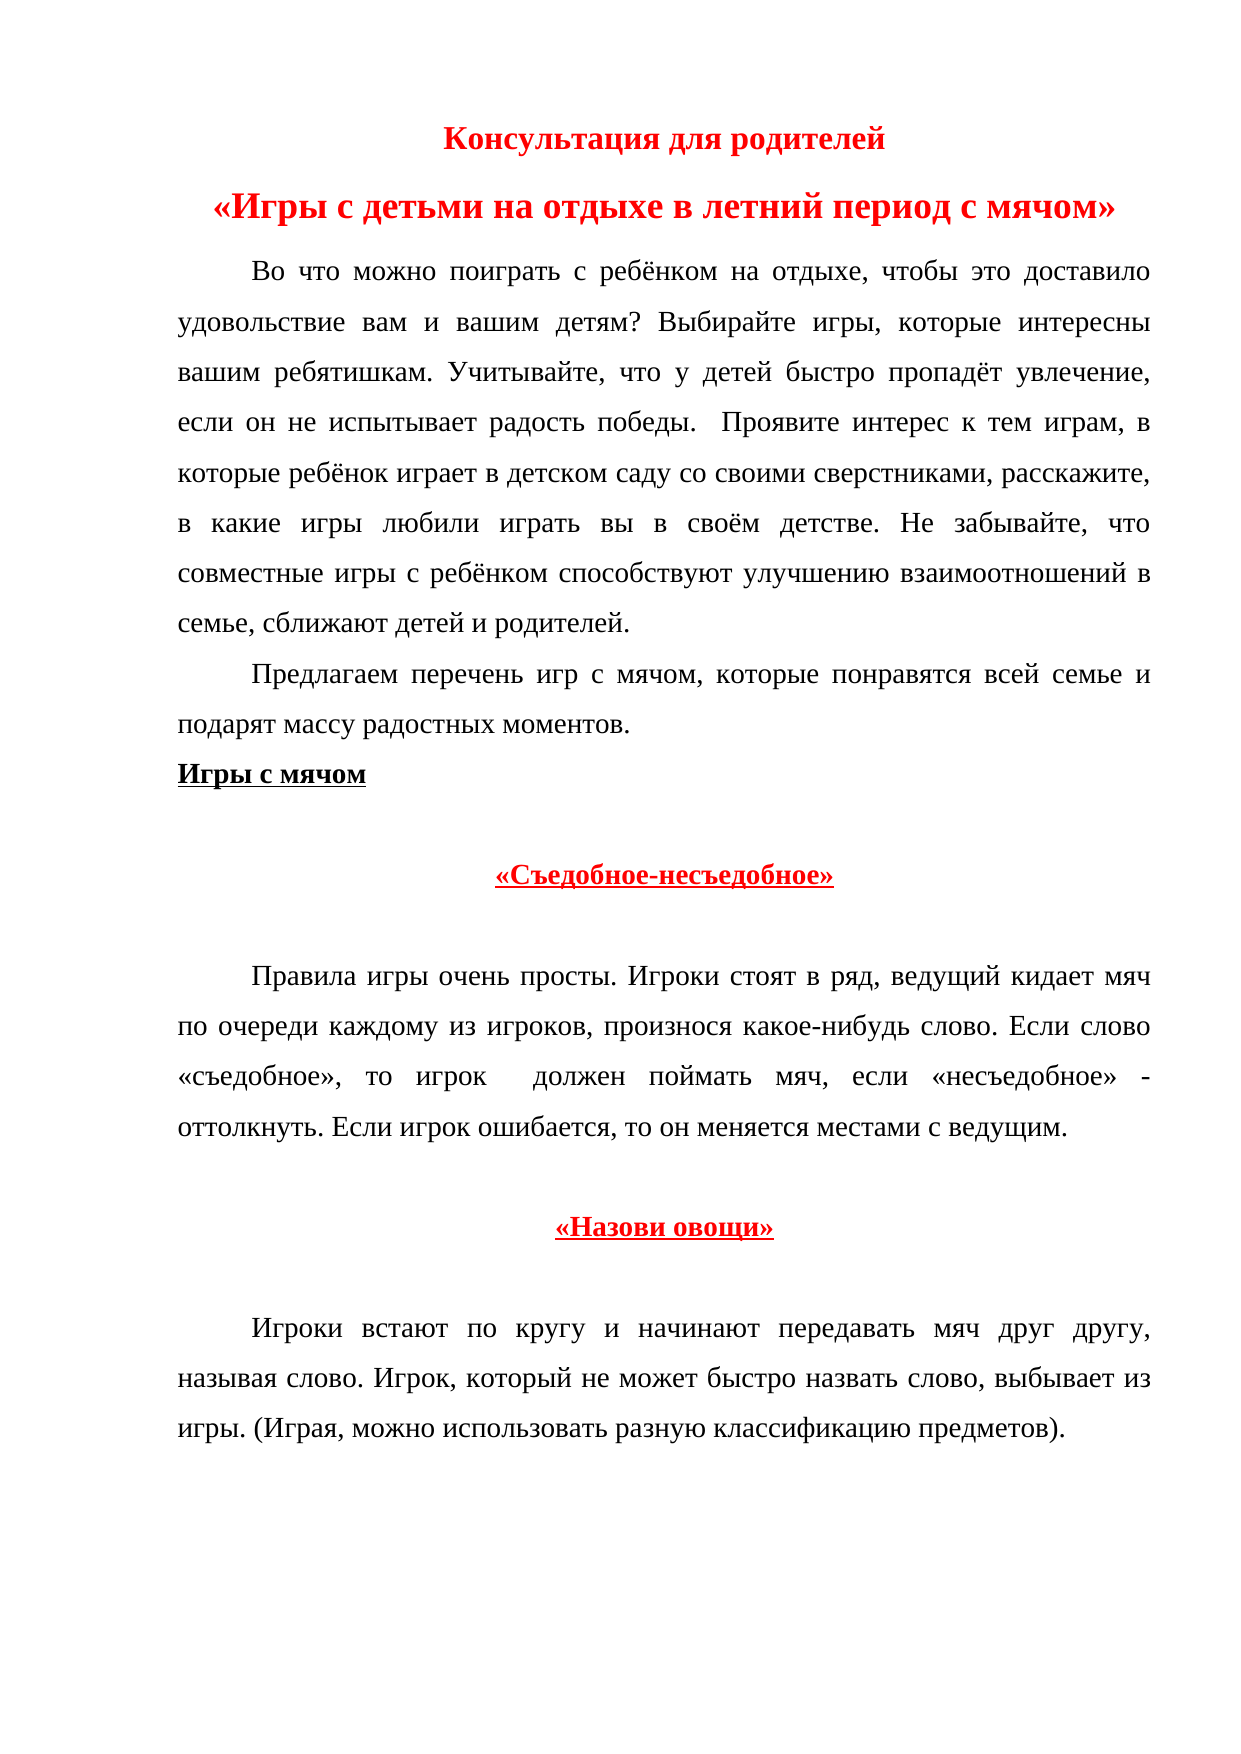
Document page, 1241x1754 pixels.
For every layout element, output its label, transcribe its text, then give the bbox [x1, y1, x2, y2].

text Игры с мячом [177, 757, 1152, 790]
text «Игры с детьми на отдыхе в летний период с мячом» [177, 183, 1152, 226]
text Правила игры очень просты. Игроки стоят в ряд, ведущий кидает мяч по очереди каждому из игроков, произнося какое-нибудь слово. Если слово «съедобное», то игрок должен поймать мяч, если «несъедобное» - оттолкнуть. Если игрок ошибается, то он меняется местами с ведущим. [177, 958, 1152, 1142]
text «Съедобное-несъедобное» [177, 857, 1152, 891]
text Во что можно поиграть с ребёнком на отдыхе, чтобы это доставило удовольствие вам и вашим детям? Выбирайте игры, которые интересны вашим ребятишкам. Учитывайте, что у детей быстро пропадёт увлечение, если он не испытывает радость победы. Проявите интерес к тем играм, в которые ребёнок играет в детском саду со своими сверстниками, расскажите, в какие игры любили играть вы в своём детстве. Не забывайте, что совместные игры с ребёнком способствуют улучшению взаимоотношений в семье, сближают детей и родителей. [177, 253, 1152, 639]
text Консультация для родителей [177, 118, 1152, 156]
text «Назови овощи» [177, 1209, 1152, 1243]
text Игроки встают по кругу и начинают передавать мяч друг другу, называя слово. Игрок, который не может быстро назвать слово, выбывает из игры. (Играя, можно использовать разную классификацию предметов). [177, 1310, 1152, 1444]
text Предлагаем перечень игр с мячом, которые понравятся всей семье и подарят массу радостных моментов. [177, 656, 1152, 740]
